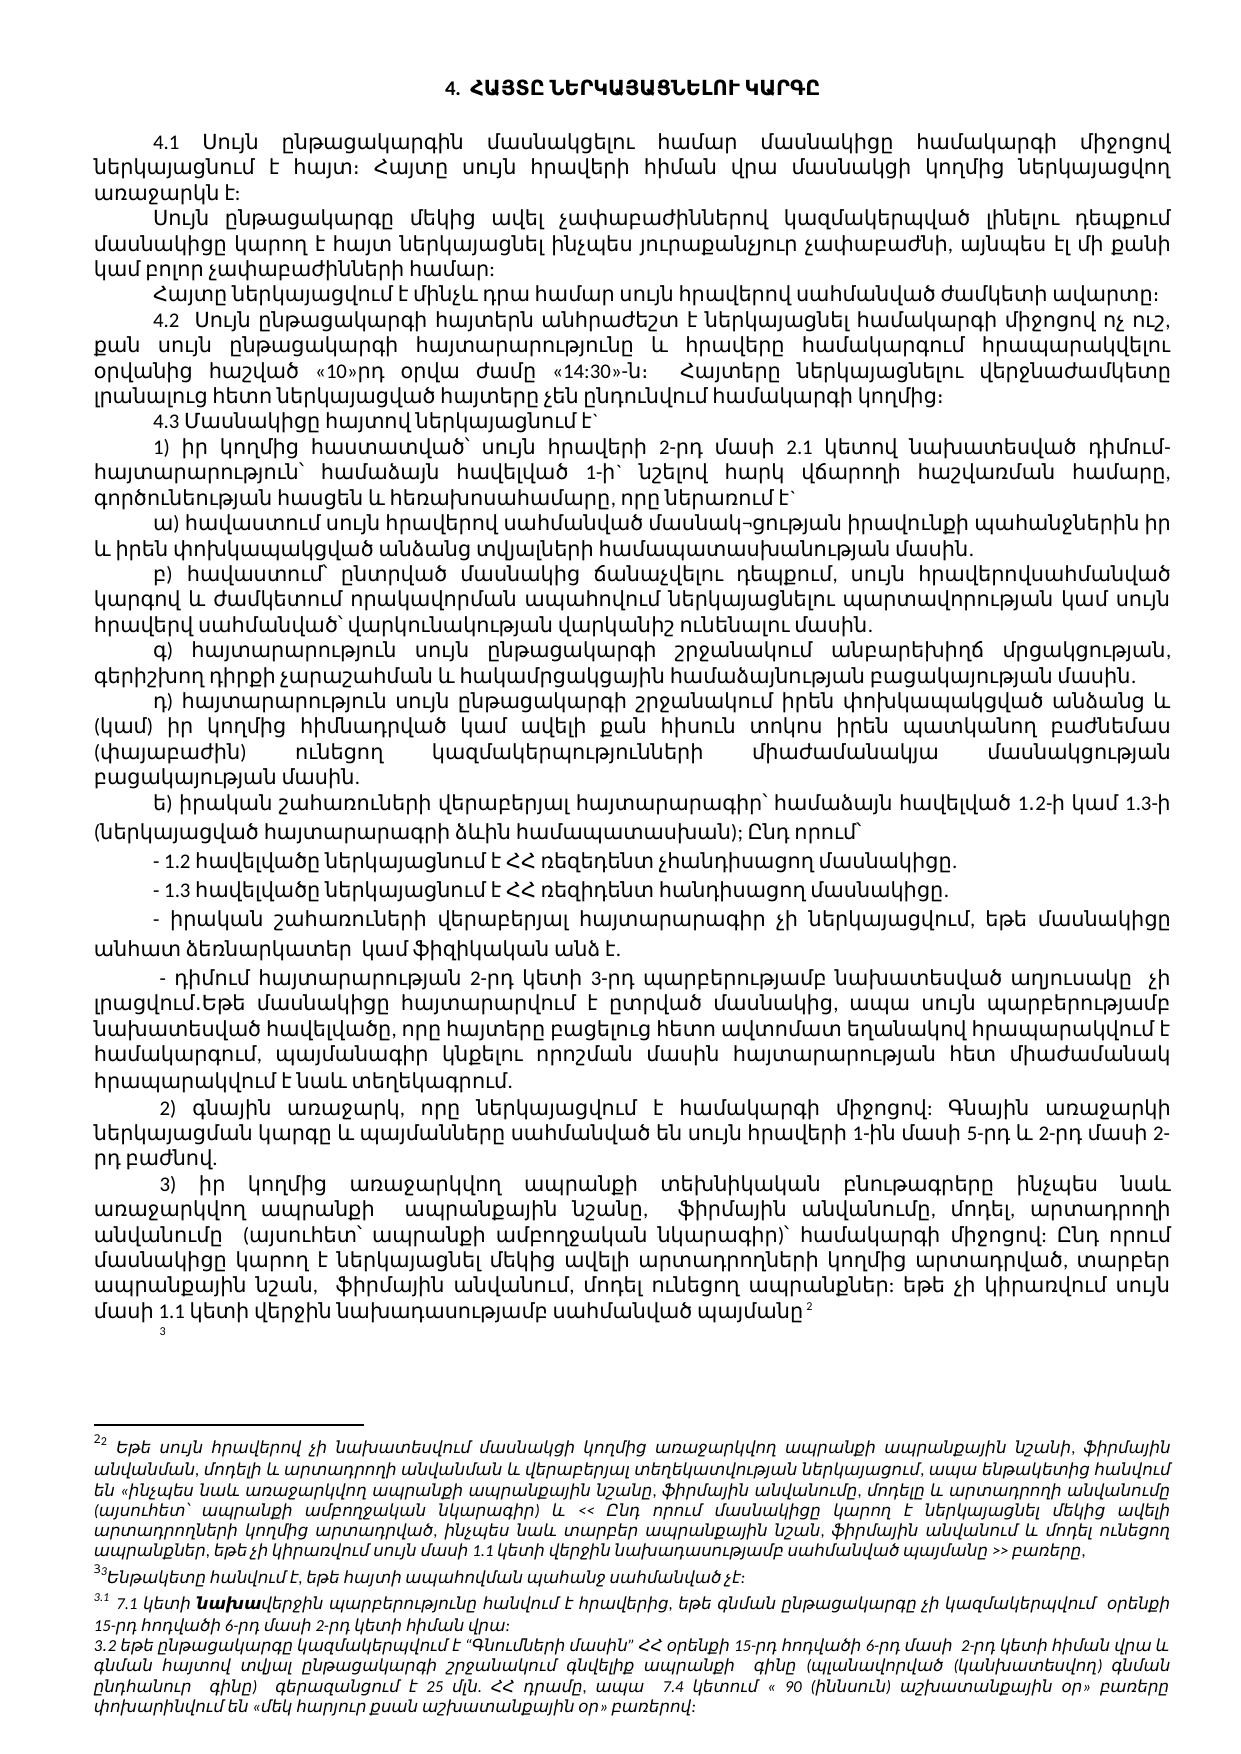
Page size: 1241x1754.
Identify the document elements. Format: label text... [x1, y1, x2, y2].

text Սույն ընթացակարգը մեկից ավել չափաբաժիններով կազմակերպված լինելու դեպքում մասնակիցը կարող է հայտ ներկայացնել ինչպես յուրաքանչյուր չափաբաժնի, այնպես էլ մի քանի կամ բոլոր չափաբաժինների համար: [94, 205, 1171, 282]
text - 1.2 հավելվածը ներկայացնում է ՀՀ ռեզեդենտ չհանդիսացող մասնակիցը. [94, 848, 1171, 874]
text գ) հայտարարություն սույն ընթացակարգի շրջանակում անբարեխիղճ մրցակցության, գերիշխող դիրքի չարաշահման և հակամրցակցային համաձայնության բացակայության մասին. [94, 637, 1171, 688]
text 4.1 Սույն ընթացակարգին մասնակցելու համար մասնակիցը համակարգի միջոցով ներկայացնում է հայտ։ Հայտը սույն հրավերի հիման վրա մասնակցի կողմից ներկայացվող առաջարկն է: [94, 129, 1171, 205]
text ա) հավաստում սույն հրավերով սահմանված մասնակ¬ցության իրավունքի պահանջներին իր և իրեն փոխկապակցված անձանց տվյալների համապատասխանության մասին. [94, 510, 1171, 561]
text - դիմում հայտարարության 2-րդ կետի 3-րդ պարբերությամբ նախատեսված աղյուսակը չի լրացվում․Եթե մասնակիցը հայտարարվում է ըտրված մասնակից, ապա սույն պարբերությամբ նախատեսված հավելվածը, որը հայտերը բացելուց հետո ավտոմատ եղանակով հրապարակվում է համակարգում, պայմանագիր կնքելու որոշման մասին հայտարարության հետ միաժամանակ հրապարակվում է նաև տեղեկագրում. [94, 965, 1171, 1095]
text ե) իրական շահառուների վերաբերյալ հայտարարագիր՝ համաձայն հավելված 1․2-ի կամ 1.3-ի (ներկայացված հայտարարագրի ձևին համապատասխան); Ընդ որում՝ [94, 790, 1171, 844]
text 1) իր կողմից հաստատված՝ սույն հրավերի 2-րդ մասի 2.1 կետով նախատեսված դիմում-հայտարարություն՝ համաձայն հավելված 1-ի` նշելով հարկ վճարողի հաշվառման համարը, գործունեության հասցեն և հեռախոսահամարը, որը ներառում է` [94, 434, 1171, 510]
text - իրական շահառուների վերաբերյալ հայտարարագիր չի ներկայացվում, եթե մասնակիցը անհատ ձեռնարկատեր կամ ֆիզիկական անձ է. [94, 907, 1171, 961]
text բ) հավաստում՝ ընտրված մասնակից ճանաչվելու դեպքում, սույն հրավերովսահմանված կարգով և ժամկետում որակավորման ապահովում ներկայացնելու պարտավորության կամ սույն հրավերվ սահմանված՝ վարկունակության վարկանիշ ունենալու մասին. [94, 561, 1171, 637]
text 3 [94, 1323, 1171, 1349]
text 4.3 Մասնակիցը հայտով ներկայացնում է` [94, 409, 1171, 434]
text 4.2 Սույն ընթացակարգի հայտերն անհրաժեշտ է ներկայացնել համակարգի միջոցով ոչ ուշ, քան սույն ընթացակարգի հայտարարությունը և հրավերը համակարգում հրապարակվելու օրվանից հաշված «10»րդ օրվա ժամը «14:30»-ն։ Հայտերը ներկայացնելու վերջնաժամկետը լրանալուց հետո ներկայացված հայտերը չեն ընդունվում համակարգի կողմից։ [94, 307, 1171, 409]
text 2) գնային առաջարկ, որը ներկայացվում է համակարգի միջոցով: Գնային առաջարկի ներկայացման կարգը և պայմանները սահմանված են սույն հրավերի 1-ին մասի 5-րդ և 2-րդ մասի 2-րդ բաժնով. [94, 1095, 1171, 1171]
text 4. ՀԱՅՏԸ ՆԵՐԿԱՅԱՑՆԵԼՈՒ ԿԱՐԳԸ [94, 75, 1171, 100]
text - 1.3 հավելվածը ներկայացնում է ՀՀ ռեզիդենտ հանդիսացող մասնակիցը. [94, 877, 1171, 903]
text Հայտը ներկայացվում է մինչև դրա համար սույն հրավերով սահմանված ժամկետի ավարտը։ [94, 282, 1171, 307]
text դ) հայտարարություն սույն ընթացակարգի շրջանակում իրեն փոխկապակցված անձանց և (կամ) իր կողմից հիմնադրված կամ ավելի քան հիսուն տոկոս իրեն պատկանող բաժնեմաս (փայաբաժին) ունեցող կազմակերպությունների միաժամանակյա մասնակցության բացակայության մասին. [94, 688, 1171, 790]
text 3) իր կողմից առաջարկվող ապրանքի տեխնիկական բնութագրերը ինչպես նաև առաջարկվող ապրանքի ապրանքային նշանը, ֆիրմային անվանումը, մոդել, արտադրողի անվանումը (այսուհետ՝ ապրանքի ամբողջական նկարագիր)՝ համակարգի միջոցով: Ընդ որում մասնակիցը կարող է ներկայացնել մեկից ավելի արտադրողների կողմից արտադրված, տարբեր ապրանքային նշան, ֆիրմային անվանում, մոդել ունեցող ապրանքներ: եթե չի կիրառվում սույն մասի 1.1 կետի վերջին նախադասությամբ սահմանված պայմանը 2 [94, 1171, 1171, 1323]
